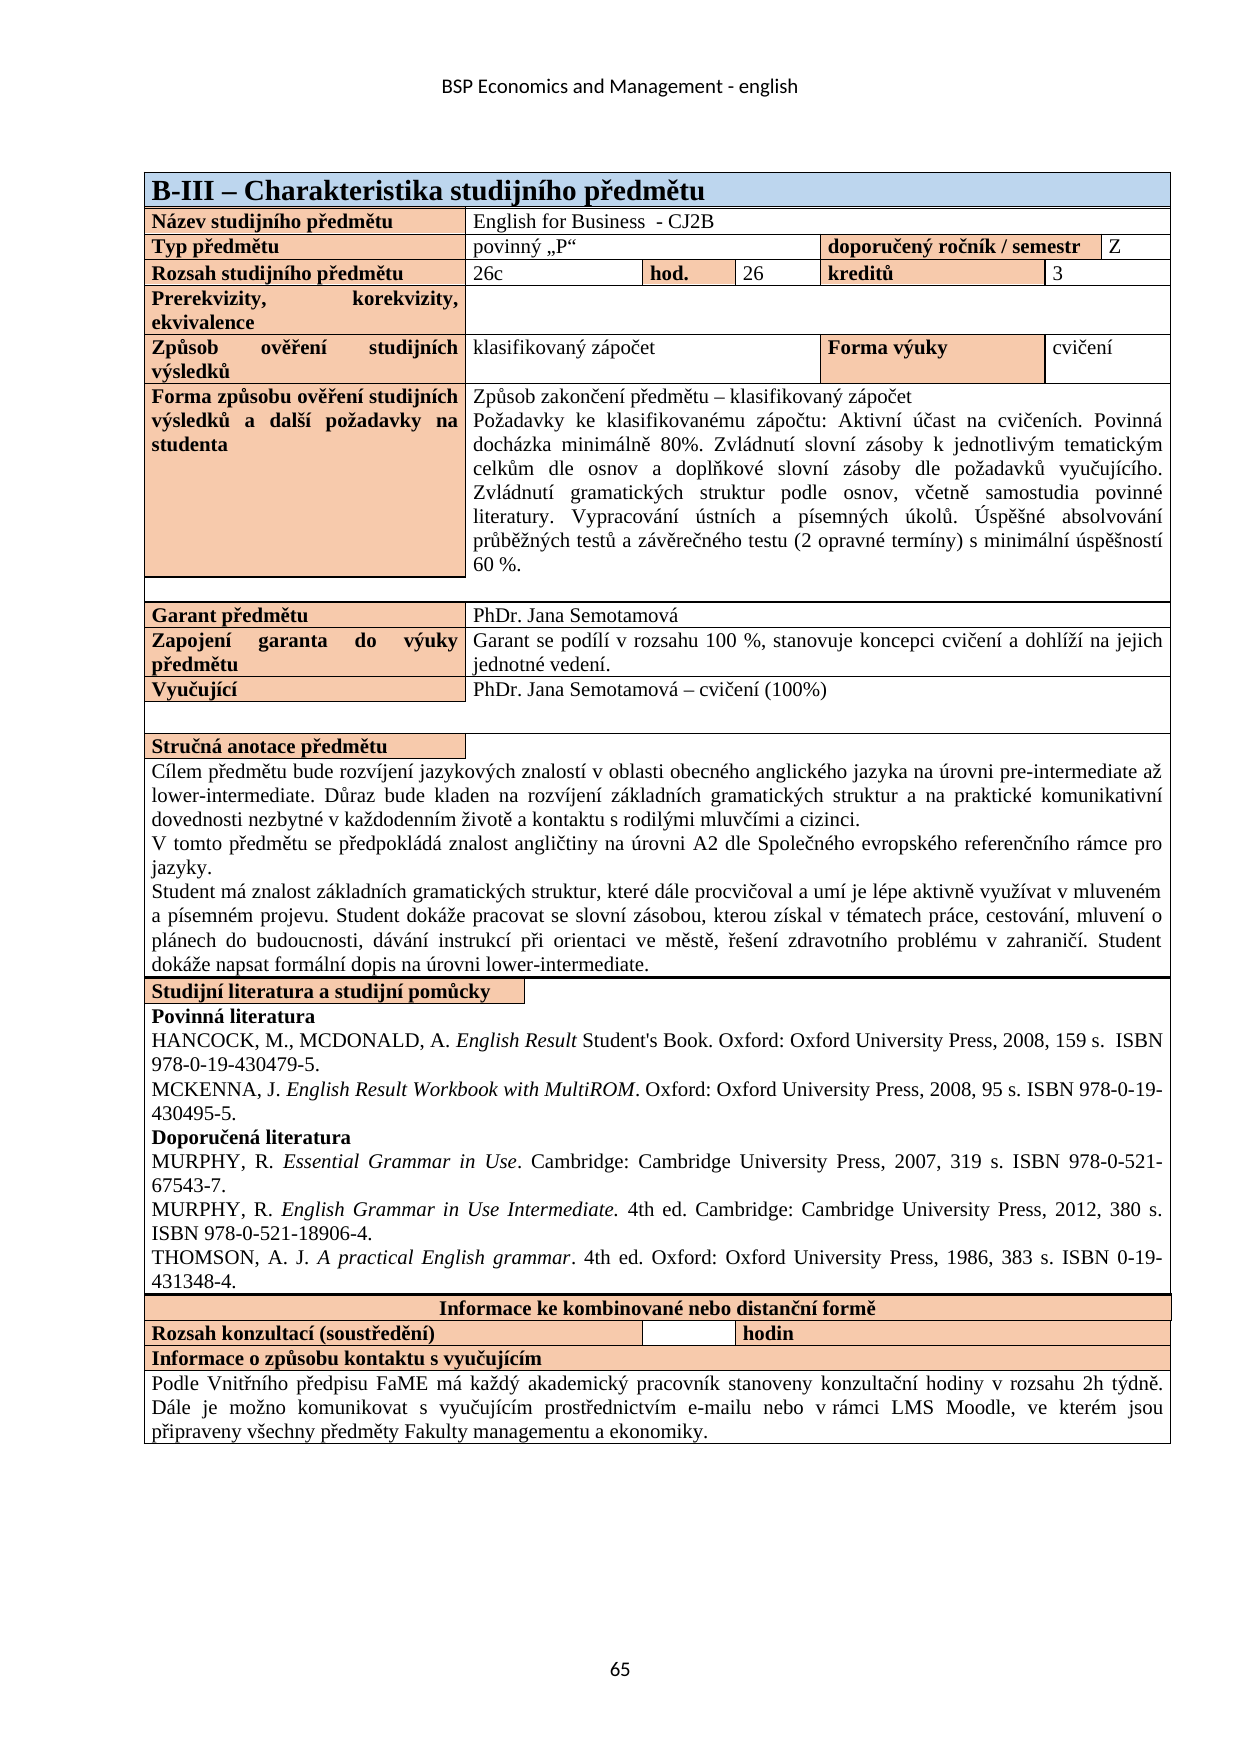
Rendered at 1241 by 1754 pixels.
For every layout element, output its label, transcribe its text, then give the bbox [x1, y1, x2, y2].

table_cell English for Business - CJ2B [645, 209, 1170, 233]
table_cell povinný „P“ [466, 235, 820, 259]
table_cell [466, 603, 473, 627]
table_cell [145, 701, 1170, 733]
table_cell 26 [736, 260, 820, 284]
table_cell Forma výuky [821, 335, 1044, 383]
table_cell Název studijního předmětu [145, 209, 465, 233]
table_cell Forma způsobu ověření studijních výsledků a další požadavky na studenta [145, 384, 465, 576]
table_cell Stručná anotace předmětu [145, 734, 465, 758]
table_cell Typ předmětu [145, 235, 465, 259]
table_cell [145, 576, 1170, 601]
table_cell Rozsah studijního předmětu [145, 260, 465, 284]
table_cell kreditů [821, 260, 1044, 284]
table_cell Způsob ověření studijních výsledků [145, 335, 465, 383]
table_cell Informace ke kombinované nebo distanční formě [145, 1296, 1171, 1320]
table_cell Informace o způsobu kontaktu s vyučujícím [145, 1346, 1170, 1370]
table_cell Z [1102, 235, 1170, 259]
table_cell [643, 1321, 735, 1345]
table_cell Studijní literatura a studijní pomůcky [145, 979, 524, 1003]
table_cell Rozsah konzultací (soustředění) [145, 1321, 642, 1345]
table_header B-III – Charakteristika studijního předmětu [145, 173, 1170, 206]
table_cell Vyučující [145, 677, 465, 701]
table_cell cvičení [1046, 335, 1170, 383]
table_cell hodin [736, 1321, 1170, 1345]
table_cell klasifikovaný zápočet [466, 335, 820, 383]
table_cell [466, 286, 1170, 334]
table_cell 26c [466, 260, 642, 284]
table_cell hod. [643, 260, 735, 284]
table_cell PhDr. Jana Semotamová – cvičení (100%) [466, 677, 1170, 701]
table_cell Cílem předmětu bude rozvíjení jazykových znalostí v oblasti obecného anglického jazyka na úrovni pre-intermediate až lower-intermediate. Důraz bude kladen na rozvíjení základních gramatických struktur a na praktické komunikativní dovednosti nezbytné v každodenním životě a kontaktu s rodilými mluvčími a cizinci. V tomto předmětu se předpokládá znalost angličtiny na úrovni A2 dle Společného evropského referenčního rámce pro jazyky. Student má znalost základních gramatických struktur, které dále procvičoval a umí je lépe aktivně využívat v mluveném a písemném projevu. Student dokáže pracovat se slovní zásobou, kterou získal v tématech práce, cestování, mluvení o plánech do budoucnosti, dávání instrukcí při orientaci ve městě, řešení zdravotního problému v zahraničí. Student dokáže napsat formální dopis na úrovni lower-intermediate. [145, 758, 1170, 976]
table_cell 3 [1046, 260, 1170, 284]
table_cell doporučený ročník / semestr [821, 235, 1101, 259]
table_cell Podle Vnitřního předpisu FaME má každý akademický pracovník stanoveny konzultační hodiny v rozsahu 2h týdně. Dále je možno komunikovat s vyučujícím prostřednictvím e-mailu nebo v rámci LMS Moodle, ve kterém jsou připraveny všechny předměty Fakulty managementu a ekonomiky. [145, 1371, 1170, 1443]
table_cell Způsob zakončení předmětu – klasifikovaný zápočet Požadavky ke klasifikovanému zápočtu: Aktivní účast na cvičeních. Povinná docházka minimálně 80%. Zvládnutí slovní zásoby k jednotlivým tematickým celkům dle osnov a doplňkové slovní zásoby dle požadavků vyučujícího. Zvládnutí gramatických struktur podle osnov, včetně samostudia povinné literatury. Vypracování ústních a písemných úkolů. Úspěšné absolvování průběžných testů a závěrečného testu (2 opravné termíny) s minimální úspěšností 60 %. [466, 384, 1170, 576]
table_cell [525, 979, 1170, 1003]
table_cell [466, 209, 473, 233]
table_cell Garant předmětu [145, 603, 465, 627]
table_cell Prerekvizity, korekvizity, ekvivalence [145, 286, 465, 334]
table_cell Zapojení garanta do výuky předmětu [145, 628, 465, 676]
table_cell Garant se podílí v rozsahu 100 %, stanovuje koncepci cvičení a dohlíží na jejich jednotné vedení. [466, 628, 1170, 676]
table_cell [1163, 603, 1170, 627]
table_cell [466, 734, 1170, 758]
table_cell Povinná literatura HANCOCK, M., MCDONALD, A. English Result Student's Book. Oxford: Oxford University Press, 2008, 159 s. ISBN 978-0-19-430479-5. MCKENNA, J. English Result Workbook with MultiROM. Oxford: Oxford University Press, 2008, 95 s. ISBN 978-0-19-430495-5. Doporučená literatura MURPHY, R. Essential Grammar in Use. Cambridge: Cambridge University Press, 2007, 319 s. ISBN 978-0-521-67543-7. MURPHY, R. English Grammar in Use Intermediate. 4th ed. Cambridge: Cambridge University Press, 2012, 380 s. ISBN 978-0-521-18906-4. THOMSON, A. J. A practical English grammar. 4th ed. Oxford: Oxford University Press, 1986, 383 s. ISBN 0-19-431348-4. [145, 1003, 1170, 1293]
